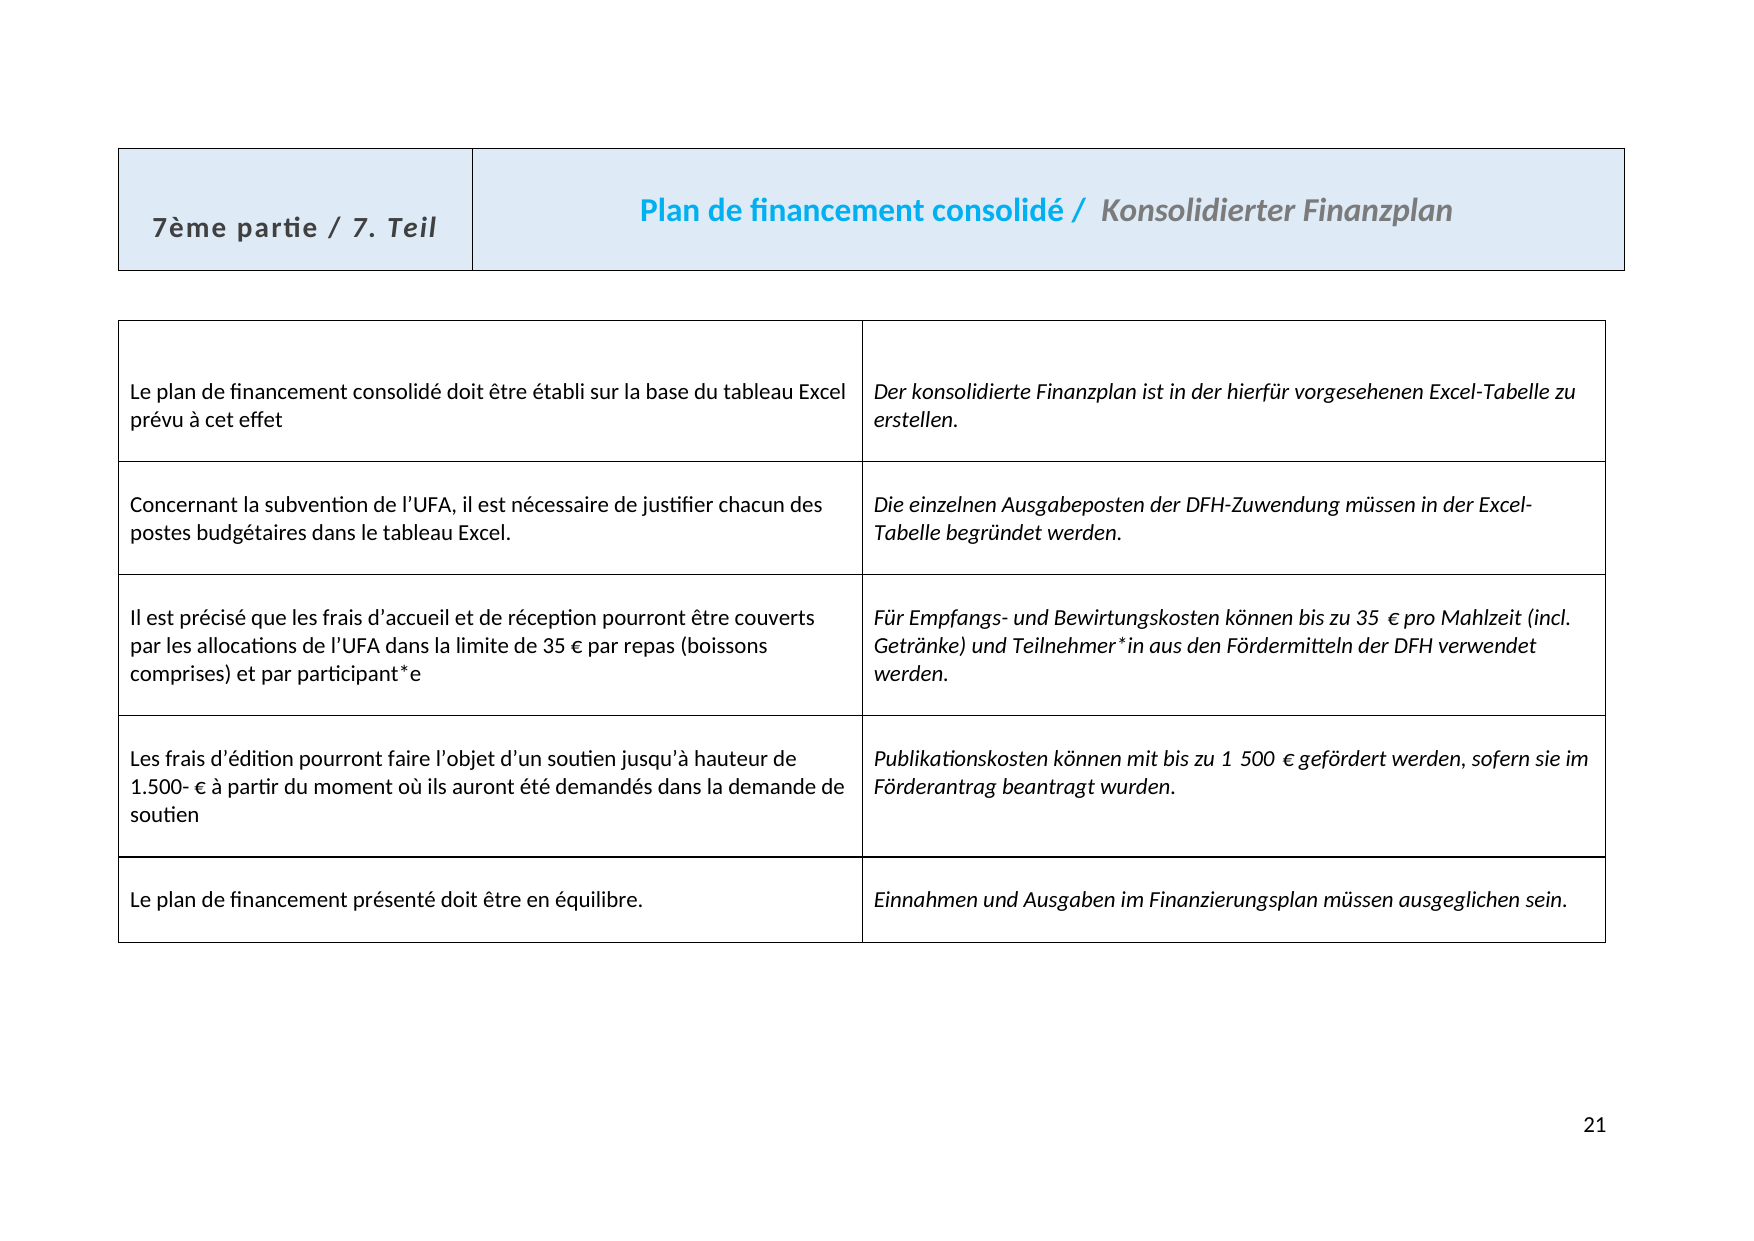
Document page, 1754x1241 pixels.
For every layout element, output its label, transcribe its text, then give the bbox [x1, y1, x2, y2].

table_cell Publikationskosten können mit bis zu 1 500 € gefördert werden, sofern sie im Förderantrag beantragt wurden. [863, 716, 1605, 856]
table_header Plan de financement consolidé / Konsolidierter Finanzplan [473, 149, 1624, 270]
table_cell Die einzelnen Ausgabeposten der DFH-Zuwendung müssen in der Excel-Tabelle begründet werden. [863, 462, 1605, 574]
table_header Der konsolidierte Finanzplan ist in der hierfür vorgesehenen Excel-Tabelle zu erstellen. [863, 321, 1605, 461]
table_cell Le plan de financement présenté doit être en équilibre. [119, 858, 862, 942]
table_header 7ème partie / 7. Teil [119, 149, 472, 270]
table_cell Für Empfangs- und Bewirtungskosten können bis zu 35 € pro Mahlzeit (incl. Getränke) und Teilnehmer*in aus den Fördermitteln der DFH verwendet werden. [863, 575, 1605, 715]
table_cell Les frais d’édition pourront faire l’objet d’un soutien jusqu’à hauteur de 1.500- € à partir du moment où ils auront été demandés dans la demande de soutien [119, 716, 862, 856]
table_cell Einnahmen und Ausgaben im Finanzierungsplan müssen ausgeglichen sein. [863, 858, 1605, 942]
table_cell Concernant la subvention de l’UFA, il est nécessaire de justifier chacun des postes budgétaires dans le tableau Excel. [119, 462, 862, 574]
table_header Le plan de financement consolidé doit être établi sur la base du tableau Excel prévu à cet effet [119, 321, 862, 461]
table_cell Il est précisé que les frais d’accueil et de réception pourront être couverts par les allocations de l’UFA dans la limite de 35 € par repas (boissons comprises) et par participant*e [119, 575, 862, 715]
